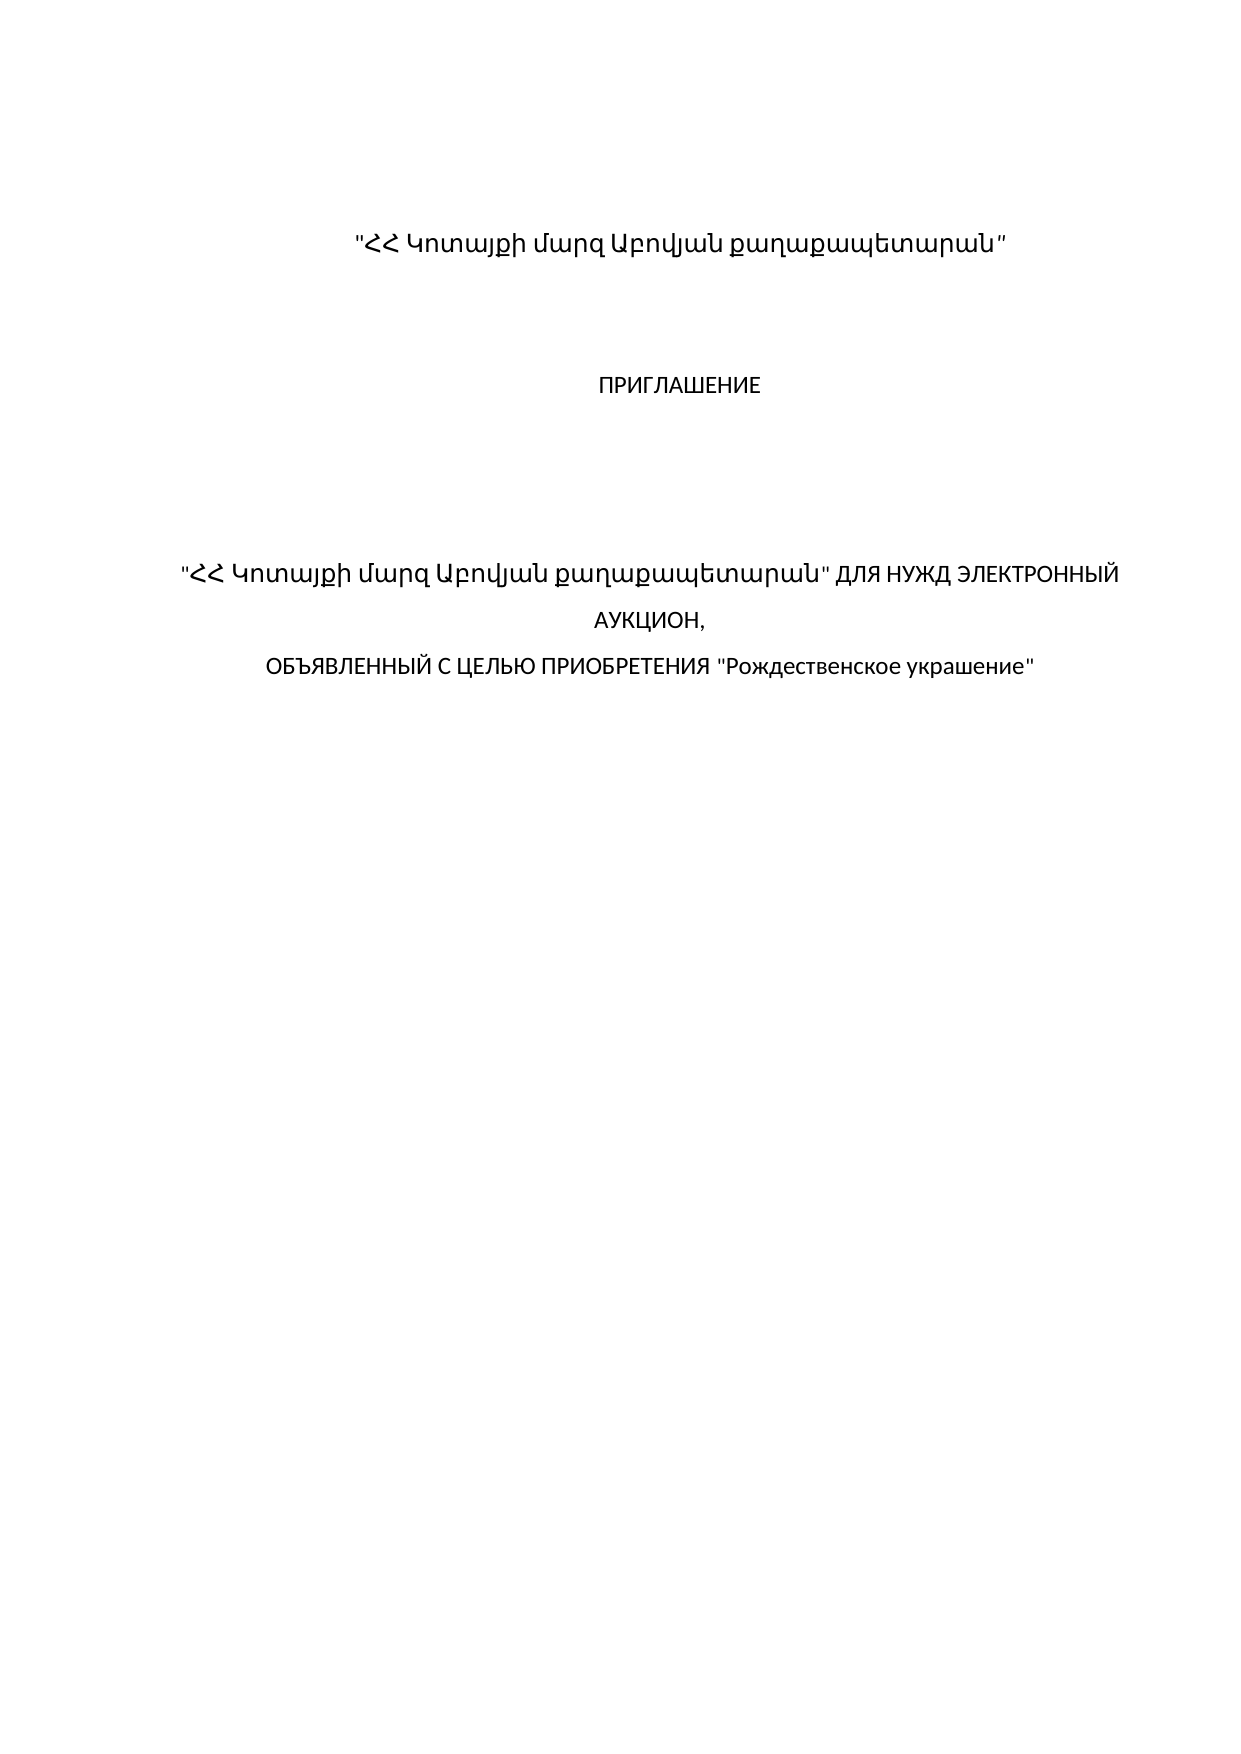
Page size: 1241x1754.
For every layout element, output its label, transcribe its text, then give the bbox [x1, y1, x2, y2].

text "ՀՀ Կոտայքի մարզ Աբովյան քաղաքապետարան" ДЛЯ НУЖД ЭЛЕКТРОННЫЙ АУКЦИОН, [148, 558, 1152, 634]
text "ՀՀ Կոտայքի մարզ Աբովյան քաղաքապետարան" [148, 228, 1152, 258]
text ОБЪЯВЛЕННЫЙ С ЦЕЛЬЮ ПРИОБРЕТЕНИЯ "Рождественское украшение" [148, 650, 1152, 680]
text ПРИГЛАШЕНИЕ [148, 369, 1152, 400]
